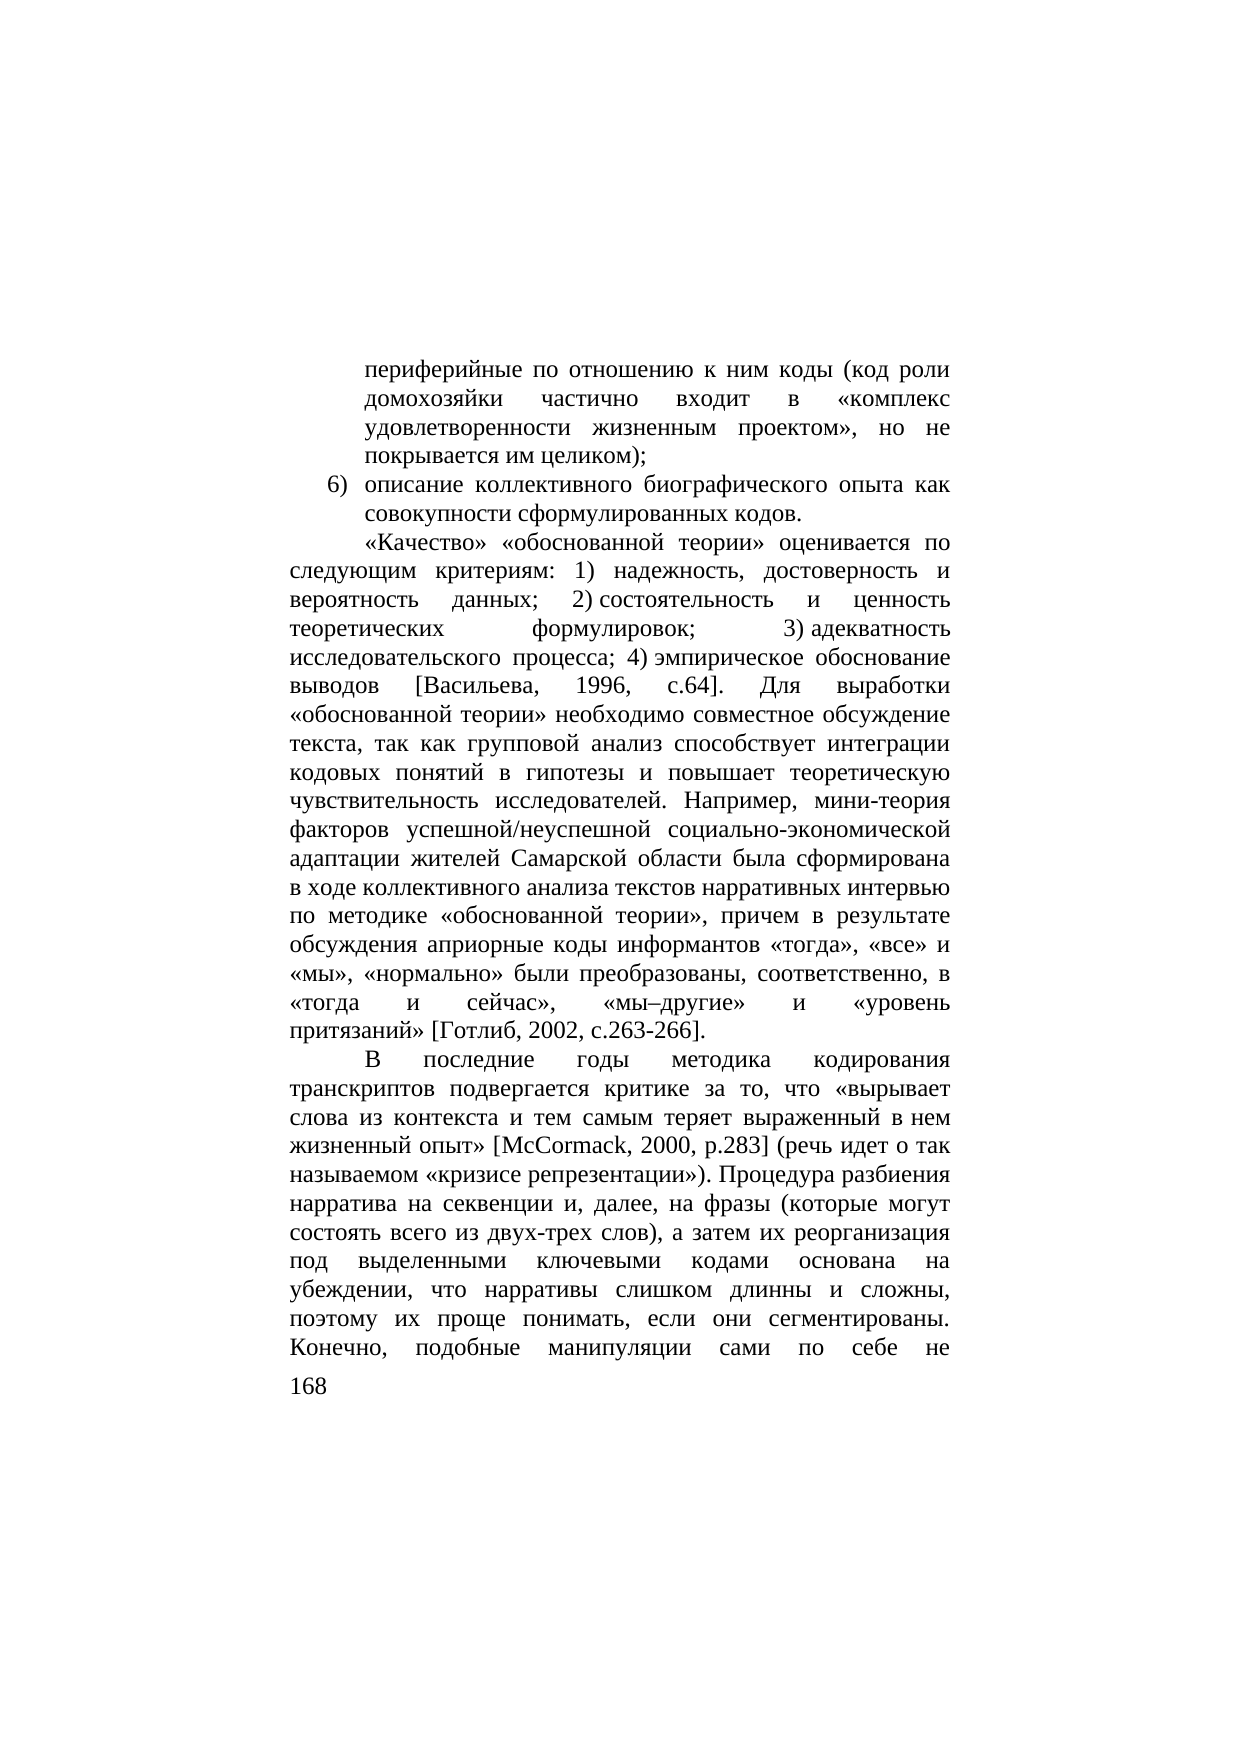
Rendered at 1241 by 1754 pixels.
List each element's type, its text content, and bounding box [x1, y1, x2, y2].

text «Качество» «обоснованной теории» оценивается по следующим критериям: 1) надежность, достоверность и вероятность данных; 2) состоятельность и ценность теоретических формулировок; 3) адекватность исследовательского процесса; 4) эмпирическое обоснование выводов [Васильева, 1996, с.64]. Для выработки «обоснованной теории» необходимо совместное обсуждение текста, так как групповой анализ способствует интеграции кодовых понятий в гипотезы и повышает теоретическую чувствительность исследователей. Например, мини-теория факторов успешной/неуспешной социально-экономической адаптации жителей Самарской области была сформирована в ходе коллективного анализа текстов нарративных интервью по методике «обоснованной теории», причем в результате обсуждения априорные коды информантов «тогда», «все» и «мы», «нормально» были преобразованы, соответственно, в «тогда и сейчас», «мы–другие» и «уровень притязаний» [Готлиб, 2002, с.263-266]. [289, 527, 951, 1044]
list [327, 354, 951, 469]
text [289, 1044, 951, 1361]
list описание коллективного биографического опыта как совокупности сформулированных кодов. [327, 469, 951, 527]
